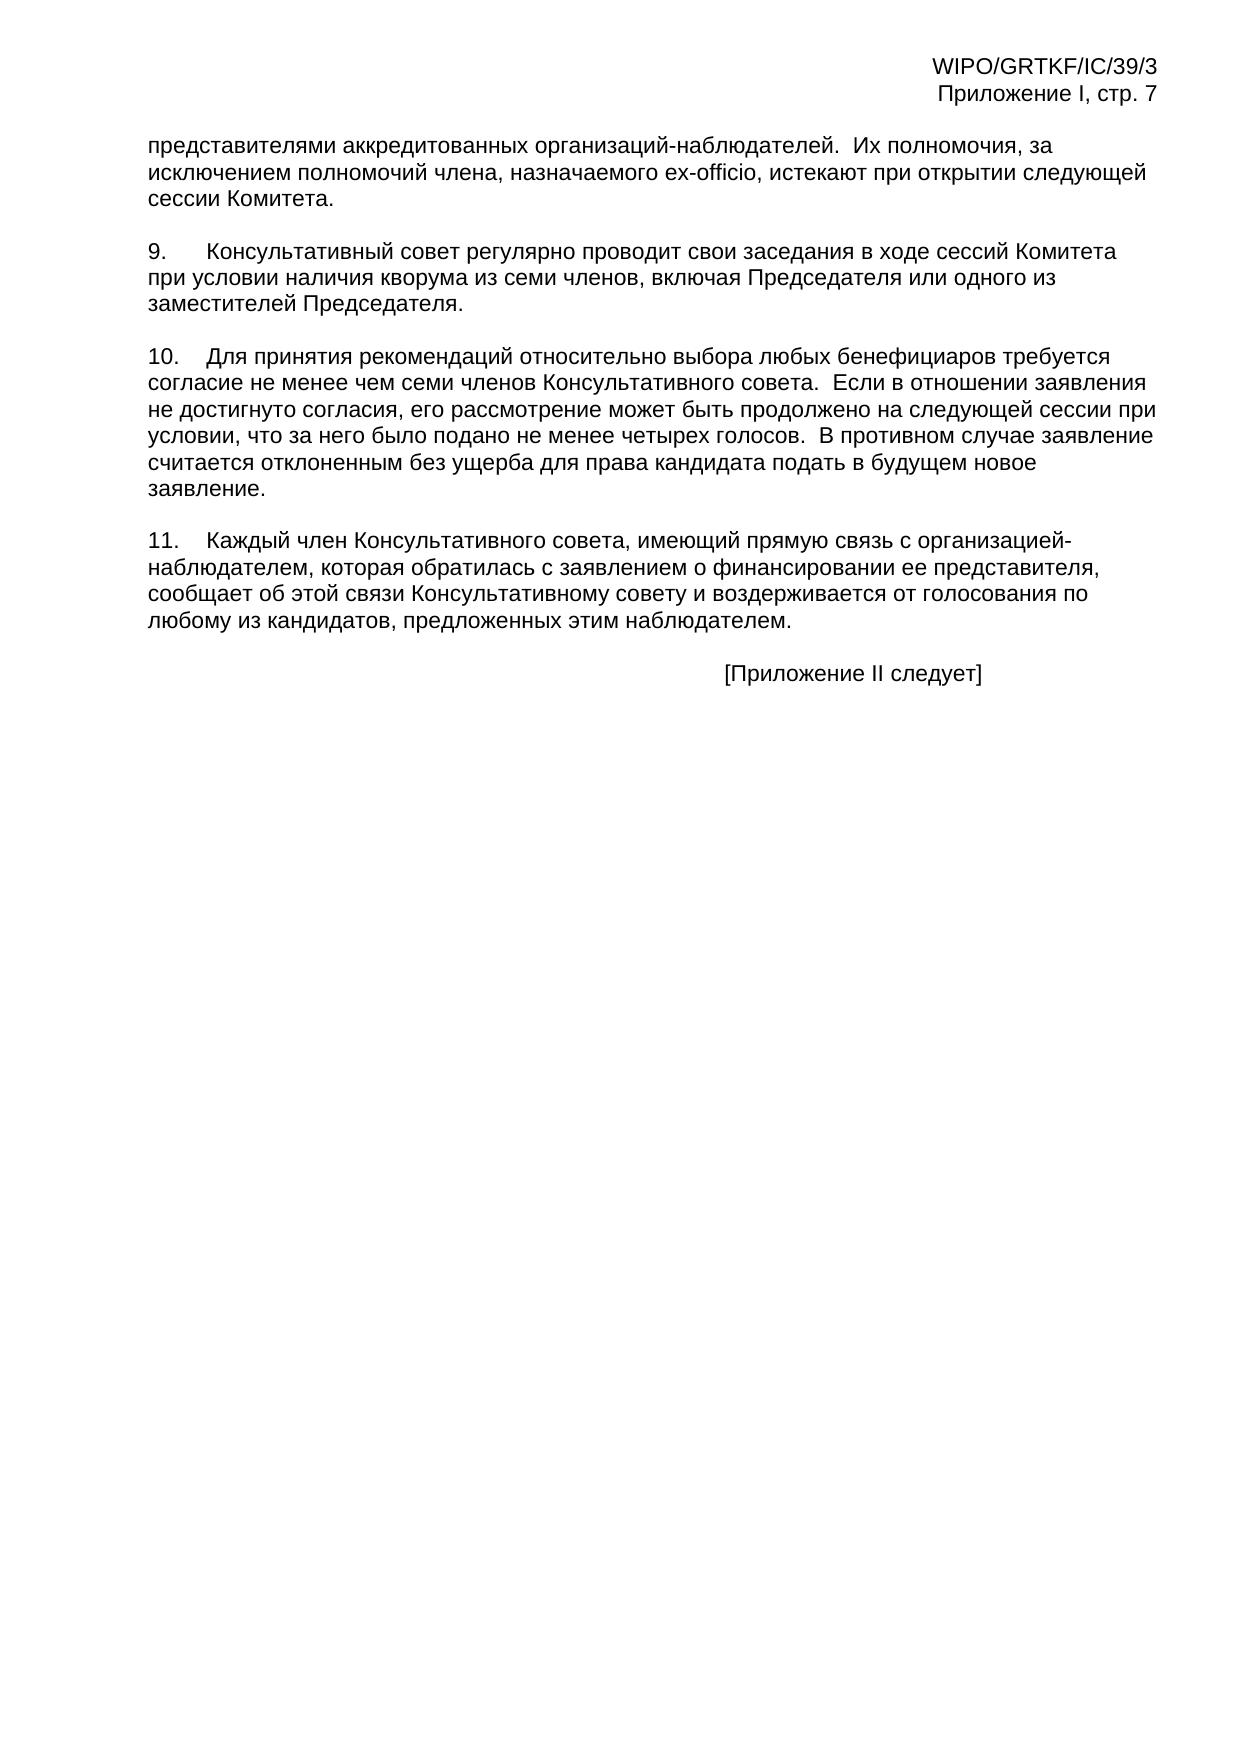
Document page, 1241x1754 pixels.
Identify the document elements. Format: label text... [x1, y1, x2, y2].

text 10. Для принятия рекомендаций относительно выбора любых бенефициаров требуется согласие не менее чем семи членов Консультативного совета. Если в отношении заявления не достигнуто согласия, его рассмотрение может быть продолжено на следующей сессии при условии, что за него было подано не менее четырех голосов. В противном случае заявление считается отклоненным без ущерба для права кандидата подать в будущем новое заявление. [148, 343, 1157, 501]
text [Приложение II следует] [724, 659, 1157, 686]
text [148, 132, 1157, 211]
text 11. Каждый член Консультативного совета, имеющий прямую связь с организацией-наблюдателем, которая обратилась с заявлением о финансировании ее представителя, сообщает об этой связи Консультативному совету и воздерживается от голосования по любому из кандидатов, предложенных этим наблюдателем. [148, 527, 1157, 633]
text 9. Консультативный совет регулярно проводит свои заседания в ходе сессий Комитета при условии наличия кворума из семи членов, включая Председателя или одного из заместителей Председателя. [148, 238, 1157, 317]
